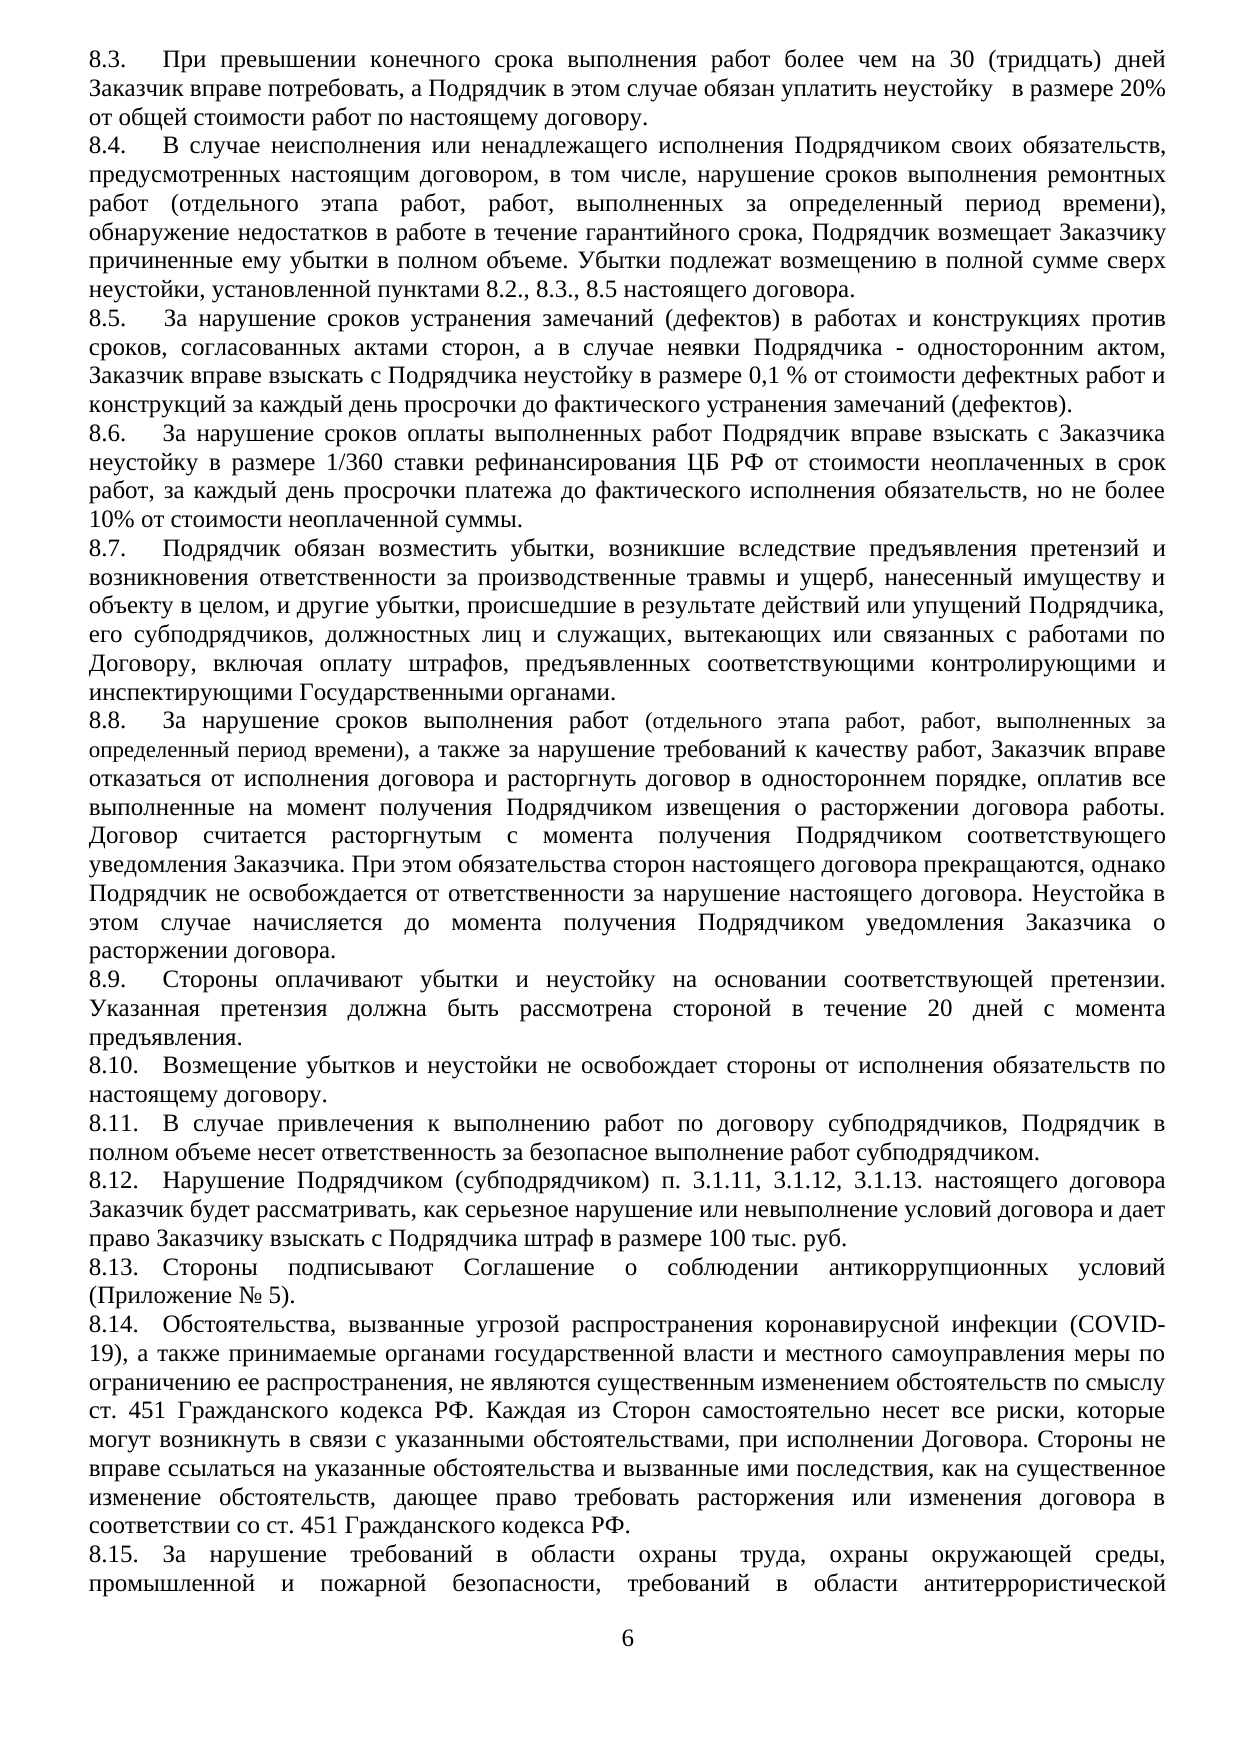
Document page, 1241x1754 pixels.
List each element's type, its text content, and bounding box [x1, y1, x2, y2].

list Стороны подписывают Соглашение о соблюдении антикоррупционных условий (Приложение № 5). [89, 1252, 1167, 1309]
list В случае привлечения к выполнению работ по договору субподрядчиков, Подрядчик в полном объеме несет ответственность за безопасное выполнение работ субподрядчиком. [89, 1108, 1167, 1166]
list Возмещение убытков и неустойки не освобождает стороны от исполнения обязательств по настоящему договору. [89, 1051, 1167, 1108]
list Стороны оплачивают убытки и неустойку на основании соответствующей претензии. Указанная претензия должна быть рассмотрена стороной в течение 20 дней с момента предъявления. [89, 964, 1167, 1051]
list В случае неисполнения или ненадлежащего исполнения Подрядчиком своих обязательств, предусмотренных настоящим договором, в том числе, нарушение сроков выполнения ремонтных работ (отдельного этапа работ, работ, выполненных за определенный период времени), обнаружение недостатков в работе в течение гарантийного срока, Подрядчик возмещает Заказчику причиненные ему убытки в полном объеме. Убытки подлежат возмещению в полной сумме сверх неустойки, установленной пунктами 8.2., 8.3., 8.5 настоящего договора. [89, 131, 1167, 303]
list При превышении конечного срока выполнения работ более чем на 30 (тридцать) дней Заказчик вправе потребовать, а Подрядчик в этом случае обязан уплатить неустойку в размере 20% от общей стоимости работ по настоящему договору. [89, 44, 1167, 131]
list Подрядчик обязан возместить убытки, возникшие вследствие предъявления претензий и возникновения ответственности за производственные травмы и ущерб, нанесенный имуществу и объекту в целом, и другие убытки, происшедшие в результате действий или упущений Подрядчика, его субподрядчиков, должностных лиц и служащих, вытекающих или связанных с работами по Договору, включая оплату штрафов, предъявленных соответствующими контролирующими и инспектирующими Государственными органами. [89, 533, 1167, 706]
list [89, 1539, 1167, 1597]
list За нарушение сроков оплаты выполненных работ Подрядчик вправе взыскать с Заказчика неустойку в размере 1/360 ставки рефинансирования ЦБ РФ от стоимости неоплаченных в срок работ, за каждый день просрочки платежа до фактического исполнения обязательств, но не более 10% от стоимости неоплаченной суммы. [89, 418, 1167, 533]
list Нарушение Подрядчиком (субподрядчиком) п. 3.1.11, 3.1.12, 3.1.13. настоящего договора Заказчик будет рассматривать, как серьезное нарушение или невыполнение условий договора и дает право Заказчику взыскать с Подрядчика штраф в размере 100 тыс. руб. [89, 1166, 1167, 1252]
list За нарушение сроков устранения замечаний (дефектов) в работах и конструкциях против сроков, согласованных актами сторон, а в случае неявки Подрядчика - односторонним актом, Заказчик вправе взыскать с Подрядчика неустойку в размере 0,1 % от стоимости дефектных работ и конструкций за каждый день просрочки до фактического устранения замечаний (дефектов). [89, 303, 1167, 418]
list За нарушение сроков выполнения работ (отдельного этапа работ, работ, выполненных за определенный период времени), а также за нарушение требований к качеству работ, Заказчик вправе отказаться от исполнения договора и расторгнуть договор в одностороннем порядке, оплатив все выполненные на момент получения Подрядчиком извещения о расторжении договора работы. Договор считается расторгнутым с момента получения Подрядчиком соответствующего уведомления Заказчика. При этом обязательства сторон настоящего договора прекращаются, однако Подрядчик не освобождается от ответственности за нарушение настоящего договора. Неустойка в этом случае начисляется до момента получения Подрядчиком уведомления Заказчика о расторжении договора. [89, 706, 1167, 964]
list Обстоятельства, вызванные угрозой распространения коронавирусной инфекции (COVID-19), а также принимаемые органами государственной власти и местного самоуправления меры по ограничению ее распространения, не являются существенным изменением обстоятельств по смыслу ст. 451 Гражданского кодекса РФ. Каждая из Сторон самостоятельно несет все риски, которые могут возникнуть в связи с указанными обстоятельствами, при исполнении Договора. Стороны не вправе ссылаться на указанные обстоятельства и вызванные ими последствия, как на существенное изменение обстоятельств, дающее право требовать расторжения или изменения договора в соответствии со ст. 451 Гражданского кодекса РФ. [89, 1309, 1167, 1539]
